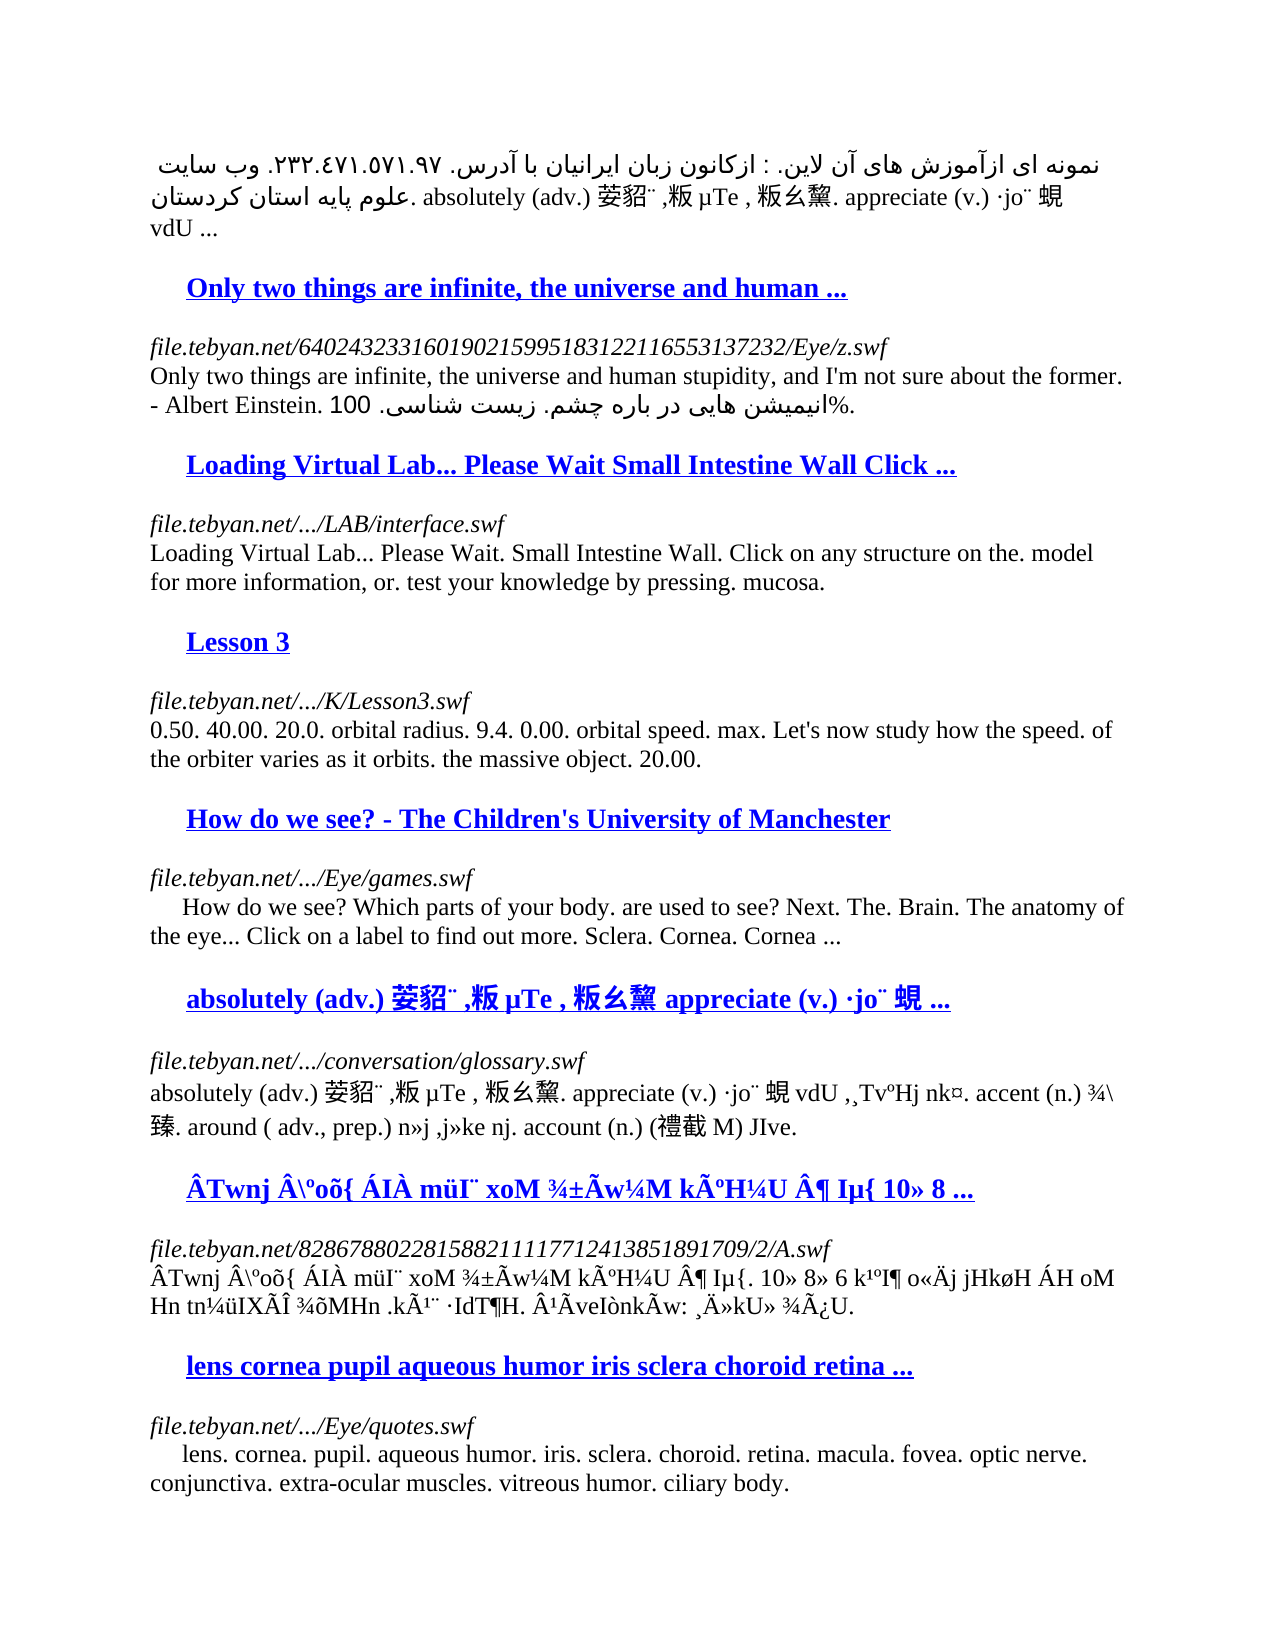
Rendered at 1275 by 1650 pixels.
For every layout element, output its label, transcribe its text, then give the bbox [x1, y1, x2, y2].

text  lens. cornea. pupil. aqueous humor. iris. sclera. choroid. retina. macula. fovea. optic nerve. conjunctiva. extra-ocular muscles. vitreous humor. ciliary body. [150, 1439, 1125, 1497]
text file.tebyan.net/.../LAB/interface.swf [150, 509, 1125, 538]
text  absolutely (adv.) 荌貂¨ ,粄µTe , 粄ㄠ黧 appreciate (v.) ·jo¨ 蜆 ... [150, 979, 1125, 1017]
text Only two things are infinite, the universe and human stupidity, and I'm not sure about the former. - Albert Einstein. ﺍﻧﯿﻤﯿﺸﻦ ﻫﺎﯾﯽ ﺩﺭ ﺑﺎﺭﻩ ﭼﺸﻢ. ﺯﯾﺴﺖ ﺷﻨﺎﺳﯽ. 100%. [150, 361, 1125, 419]
text  How do we see? - The Children's University of Manchester [150, 802, 1125, 834]
text file.tebyan.net/.../Eye/games.swf [150, 863, 1125, 892]
text absolutely (adv.) 荌貂¨ ,粄µTe , 粄ㄠ黧. appreciate (v.) ·jo¨ 蜆vdU ,¸TvºHj nk¤. accent (n.) ¾\臻. around ( adv., prep.) n»j ,j»ke nj. account (n.) (禮截M) JIve. [150, 1075, 1125, 1143]
text ÂTwnj Â\ºoõ{ ÁIÀ müI¨ xoM ¾±Ãw¼M kÃºH¼U Â¶ Iµ{. 10» 8» 6 k¹ºI¶ o«Äj jHkøH ÁH oM Hn tn¼üIXÃÎ ¾õMHn .kÃ¹¨ ·IdT¶H. Â¹ÃveIònkÃw: ¸Ä»kU» ¾Ã¿U. [150, 1263, 1125, 1320]
text file.tebyan.net/.../conversation/glossary.swf [150, 1046, 1125, 1075]
text  ÂTwnj Â\ºoõ{ ÁIÀ müI¨ xoM ¾±Ãw¼M kÃºH¼U Â¶ Iµ{ 10» 8 ... [150, 1172, 1125, 1205]
text ﻧﻤﻮﻧﻪ ﺍﻯ ﺍﺯﺁﻣﻮﺯﺵ ﻫﺎﻯ ﺁﻥ ﻻﯾﻦ. : ﺍﺯﻛﺎﻧﻮﻥ ﺯﺑﺎﻥ ﺍﯾﺮﺍﻧﯿﺎﻥ ﺑﺎ ﺁﺩﺭﺱ. ٢٣٢.٤٧١.٥٧١.٩٧. ﻭﺏ ﺳﺎﯾﺖ ﻋﻠﻮﻡ ﭘﺎﯾﻪ ﺍﺳﺘﺎﻥ ﻛﺮﺩﺳﺘﺎﻥ. absolutely (adv.) 荌貂¨ ,粄µTe , 粄ㄠ黧. appreciate (v.) ·jo¨ 蜆vdU ... [150, 150, 1125, 242]
text file.tebyan.net/640243233160190215995183122116553137232/Eye/z.swf [150, 332, 1125, 361]
text  Only two things are infinite, the universe and human ... [150, 271, 1125, 303]
text  lens cornea pupil aqueous humor iris sclera choroid retina ... [150, 1349, 1125, 1382]
text Loading Virtual Lab... Please Wait. Small Intestine Wall. Click on any structure on the. model for more information, or. test your knowledge by pressing. mucosa. [150, 538, 1125, 596]
text file.tebyan.net/.../K/Lesson3.swf [150, 686, 1125, 715]
text file.tebyan.net/.../Eye/quotes.swf [150, 1411, 1125, 1439]
text 0.50. 40.00. 20.0. orbital radius. 9.4. 0.00. orbital speed. max. Let's now study how the speed. of the orbiter varies as it orbits. the massive object. 20.00. [150, 715, 1125, 773]
text  Loading Virtual Lab... Please Wait Small Intestine Wall Click ... [150, 448, 1125, 480]
text  How do we see? Which parts of your body. are used to see? Next. The. Brain. The anatomy of the eye... Click on a label to find out more. Sclera. Cornea. Cornea ... [150, 892, 1125, 949]
text  Lesson 3 [150, 625, 1125, 657]
text file.tebyan.net/828678802281588211117712413851891709/2/A.swf [150, 1234, 1125, 1263]
